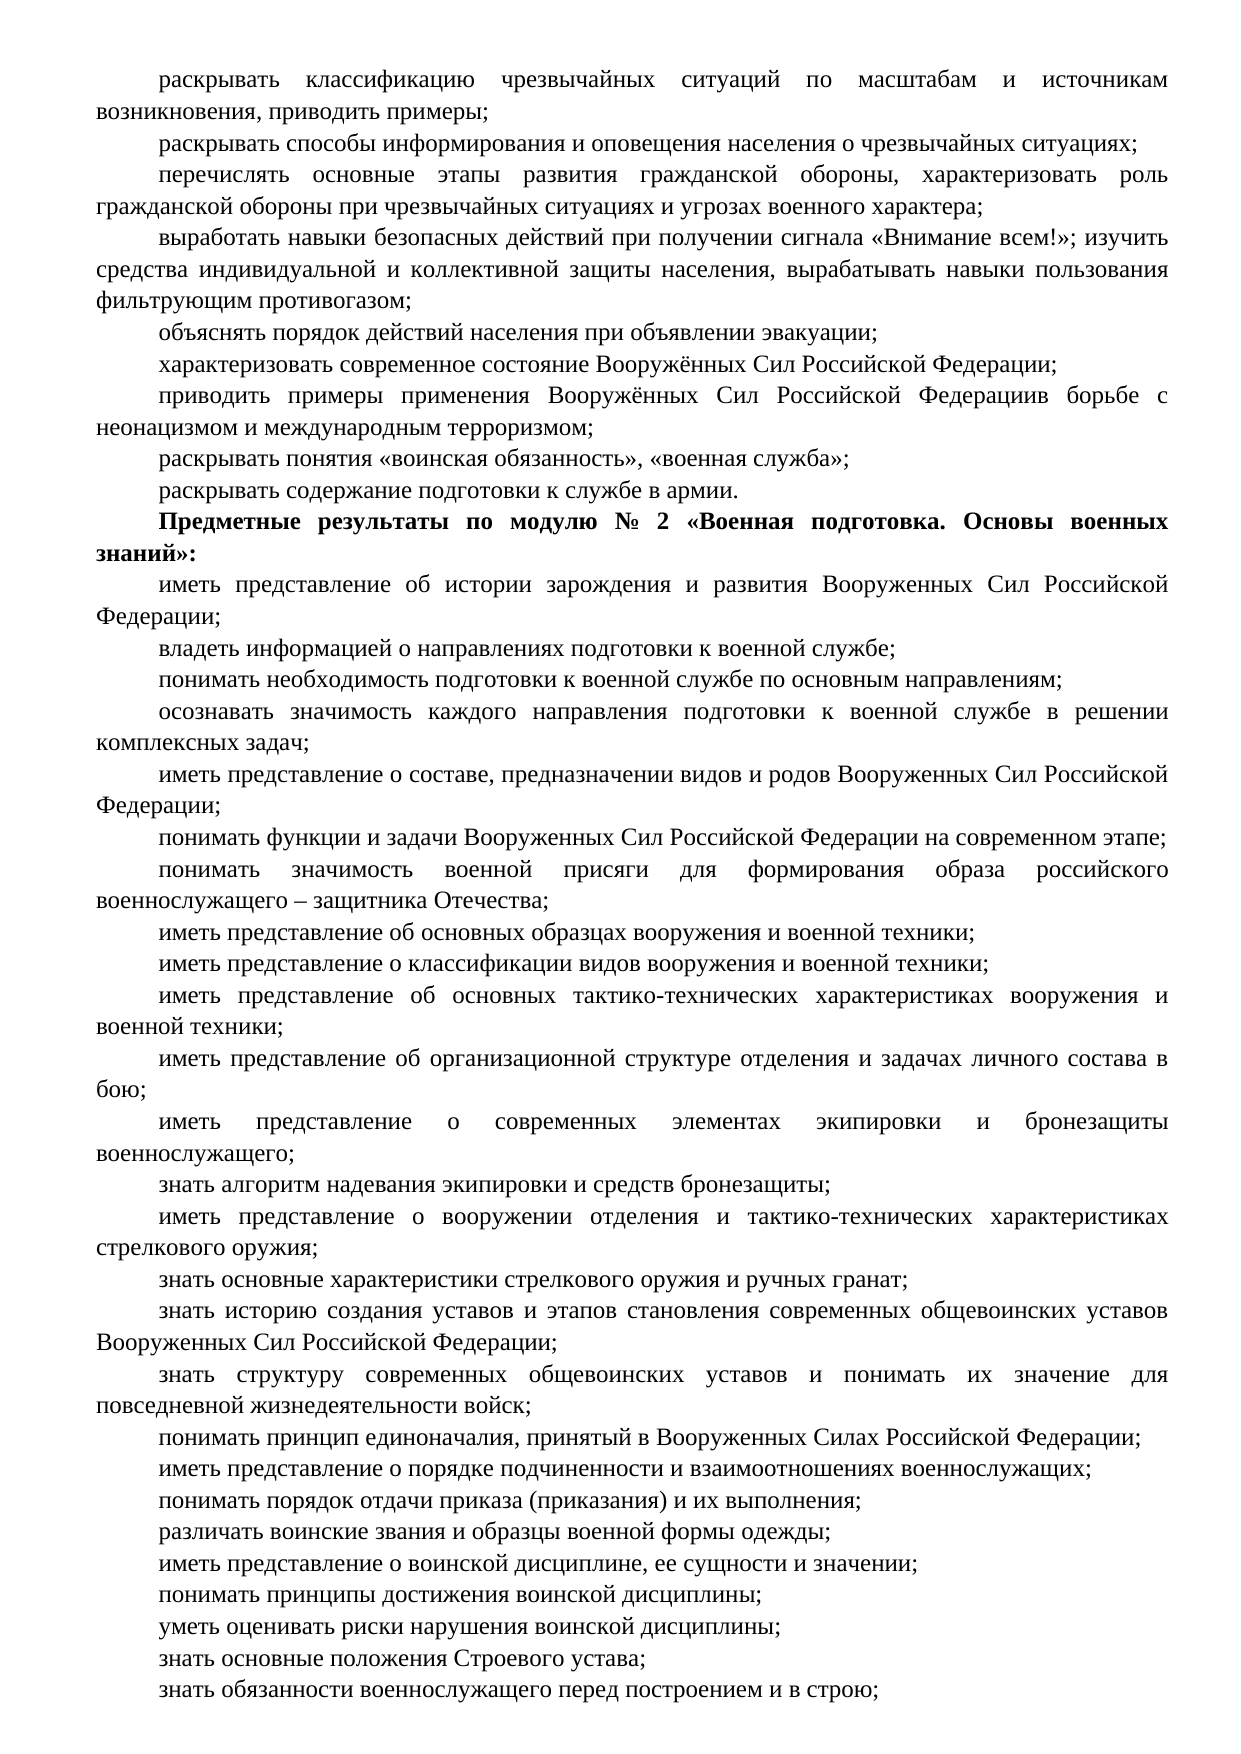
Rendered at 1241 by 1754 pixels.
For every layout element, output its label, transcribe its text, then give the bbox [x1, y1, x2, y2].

text осознавать значимость каждого направления подготовки к военной службе в решении комплексных задач; [96, 696, 1169, 756]
text иметь представление о вооружении отделения и тактико-технических характеристиках стрелкового оружия; [96, 1201, 1169, 1261]
text раскрывать содержание подготовки к службе в армии. [96, 475, 1169, 504]
text выработать навыки безопасных действий при получении сигнала «Внимание всем!»; изучить средства индивидуальной и коллективной защиты населения, вырабатывать навыки пользования фильтрующим противогазом; [96, 222, 1169, 314]
text знать историю создания уставов и этапов становления современных общевоинских уставов Вооруженных Сил Российской Федерации; [96, 1296, 1169, 1356]
text характеризовать современное состояние Вооружённых Сил Российской Федерации; [96, 349, 1169, 377]
text знать обязанности военнослужащего перед построением и в строю; [96, 1674, 1169, 1703]
text понимать необходимость подготовки к военной службе по основным направлениям; [96, 664, 1169, 693]
text раскрывать способы информирования и оповещения населения о чрезвычайных ситуациях; [96, 128, 1169, 156]
text перечислять основные этапы развития гражданской обороны, характеризовать роль гражданской обороны при чрезвычайных ситуациях и угрозах военного характера; [96, 159, 1169, 219]
text понимать принципы достижения воинской дисциплины; [96, 1579, 1169, 1608]
text раскрывать классификацию чрезвычайных ситуаций по масштабам и источникам возникновения, приводить примеры; [96, 64, 1169, 125]
text понимать порядок отдачи приказа (приказания) и их выполнения; [96, 1485, 1169, 1514]
text объяснять порядок действий населения при объявлении эвакуации; [96, 317, 1169, 346]
text понимать принцип единоначалия, принятый в Вооруженных Силах Российской Федерации; [96, 1422, 1169, 1451]
text иметь представление об основных образцах вооружения и военной техники; [96, 917, 1169, 946]
text иметь представление об истории зарождения и развития Вооруженных Сил Российской Федерации; [96, 569, 1169, 630]
text иметь представление об организационной структуре отделения и задачах личного состава в бою; [96, 1043, 1169, 1103]
text знать основные положения Строевого устава; [96, 1643, 1169, 1671]
text знать основные характеристики стрелкового оружия и ручных гранат; [96, 1264, 1169, 1293]
text иметь представление о составе, предназначении видов и родов Вооруженных Сил Российской Федерации; [96, 759, 1169, 819]
text иметь представление об основных тактико-технических характеристиках вооружения и военной техники; [96, 980, 1169, 1040]
text знать структуру современных общевоинских уставов и понимать их значение для повседневной жизнедеятельности войск; [96, 1359, 1169, 1419]
text уметь оценивать риски нарушения воинской дисциплины; [96, 1611, 1169, 1640]
text раскрывать понятия «воинская обязанность», «военная служба»; [96, 443, 1169, 472]
text иметь представление о воинской дисциплине, ее сущности и значении; [96, 1548, 1169, 1577]
text приводить примеры применения Вооружённых Сил Российской Федерациив борьбе с неонацизмом и международным терроризмом; [96, 380, 1169, 441]
text иметь представление о современных элементах экипировки и бронезащиты военнослужащего; [96, 1106, 1169, 1166]
text понимать функции и задачи Вооруженных Сил Российской Федерации на современном этапе; [96, 822, 1169, 851]
text Предметные результаты по модулю № 2 «Военная подготовка. Основы военных знаний»: [96, 506, 1169, 567]
text владеть информацией о направлениях подготовки к военной службе; [96, 633, 1169, 661]
text различать воинские звания и образцы военной формы одежды; [96, 1516, 1169, 1545]
text иметь представление о классификации видов вооружения и военной техники; [96, 948, 1169, 977]
text понимать значимость военной присяги для формирования образа российского военнослужащего – защитника Отечества; [96, 854, 1169, 914]
text знать алгоритм надевания экипировки и средств бронезащиты; [96, 1169, 1169, 1198]
text иметь представление о порядке подчиненности и взаимоотношениях военнослужащих; [96, 1453, 1169, 1482]
